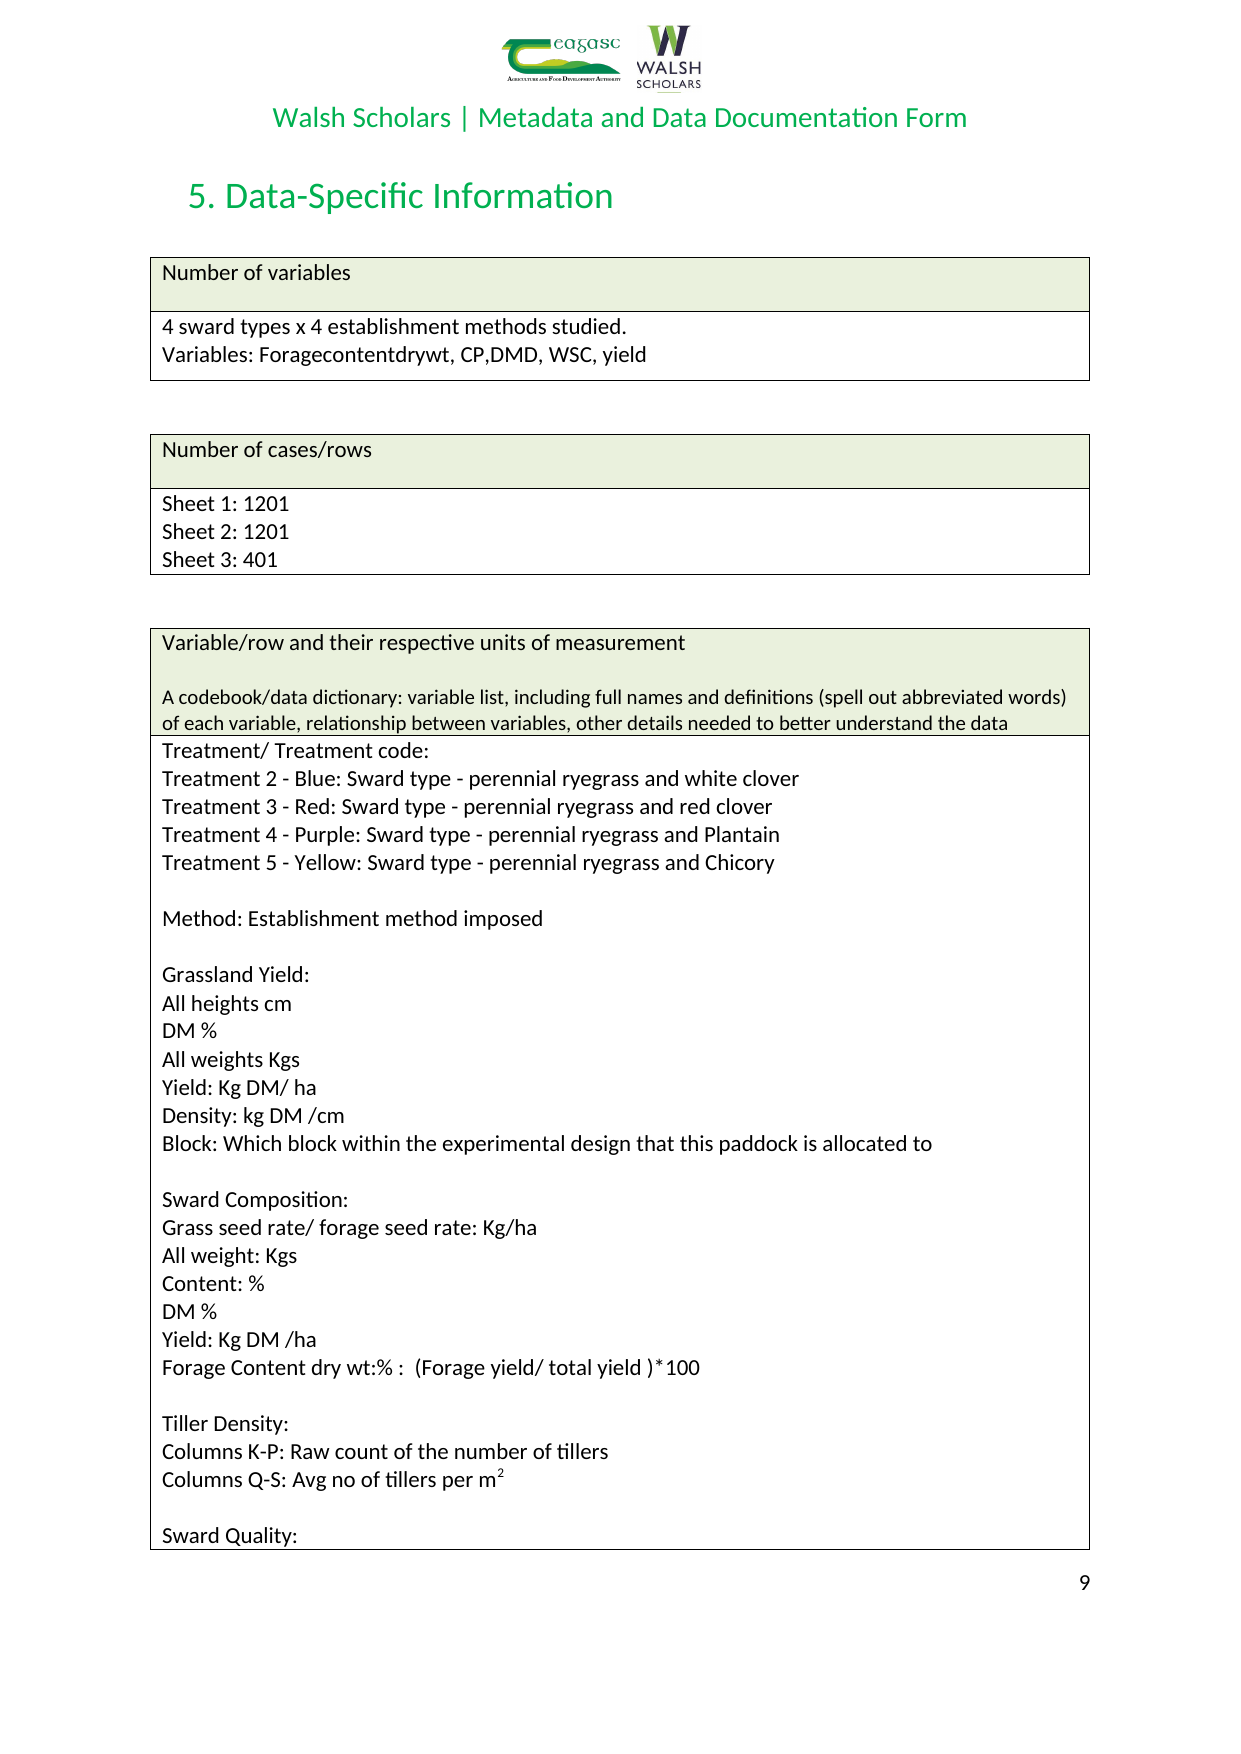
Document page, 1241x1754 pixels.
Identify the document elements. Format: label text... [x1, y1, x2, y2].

table_cell Sheet 1: 1201 Sheet 2: 1201 Sheet 3: 401 [151, 489, 1089, 573]
picture [501, 39, 621, 81]
table_cell 4 sward types x 4 establishment methods studied. Variables: Foragecontentdrywt, CP,DMD, WSC, yield [151, 312, 1089, 380]
picture [637, 25, 703, 93]
subtitle Data-Specific Information [187, 172, 1090, 218]
table_header Variable/row and their respective units of measurement A codebook/data dictionary: variable list, including full names and definitions (spell out abbreviated words) of each variable, relationship between variables, other details needed to better understand the data [151, 629, 1089, 735]
table_header Number of cases/rows [151, 435, 1089, 488]
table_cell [151, 736, 1089, 1549]
table_header Number of variables [151, 258, 1089, 311]
